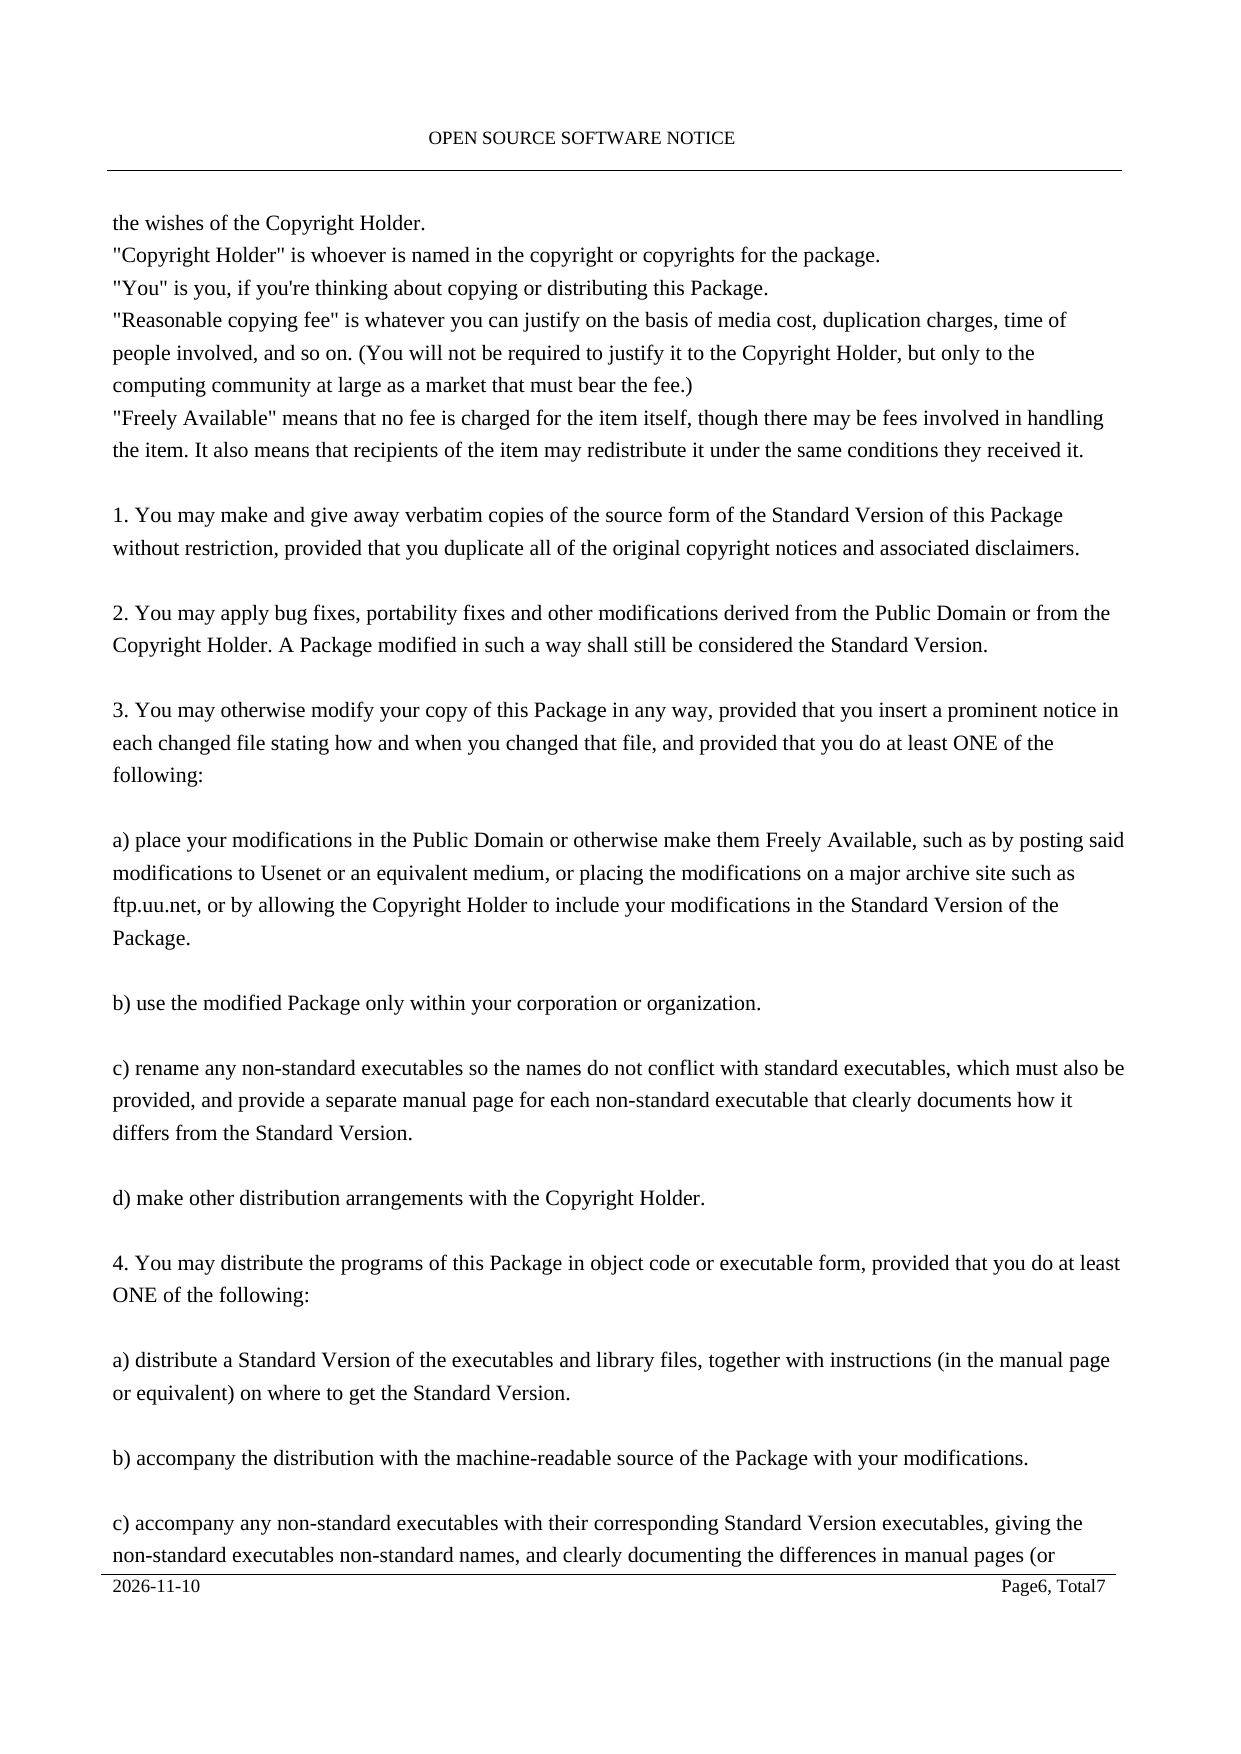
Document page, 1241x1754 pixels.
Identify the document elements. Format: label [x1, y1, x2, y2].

text [112, 206, 1128, 1571]
